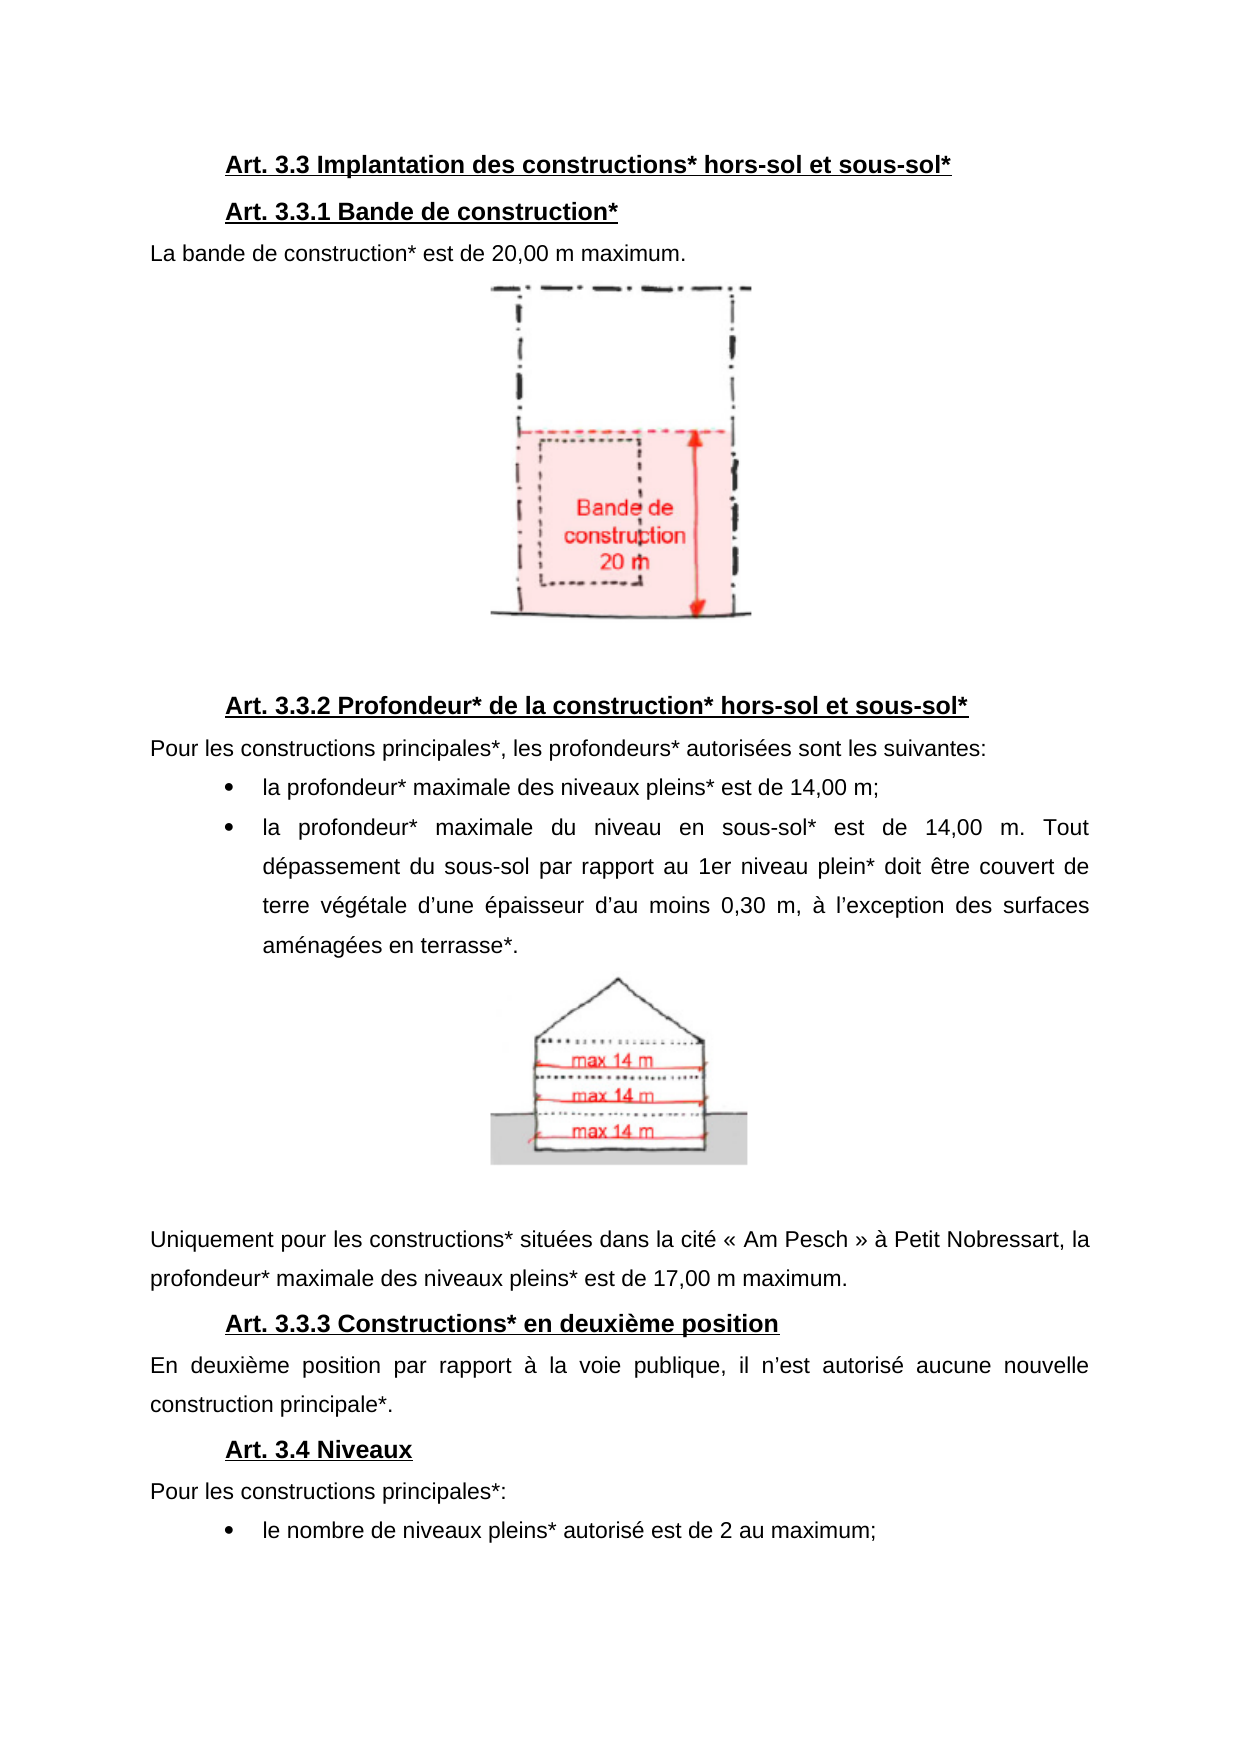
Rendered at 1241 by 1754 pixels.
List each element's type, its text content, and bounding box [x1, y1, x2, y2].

picture [483, 971, 757, 1173]
list le nombre de niveaux pleins* autorisé est de 2 au maximum; [225, 1517, 1090, 1544]
subtitle Art. 3.3.3 Constructions* en deuxième position [225, 1309, 1090, 1337]
subtitle Art. 3.3 Implantation des constructions* hors-sol et sous-sol* [225, 150, 1090, 179]
subtitle Art. 3.3.1 Bande de construction* [225, 197, 1090, 226]
subtitle Art. 3.3.2 Profondeur* de la construction* hors-sol et sous-sol* [225, 691, 1090, 720]
text Uniquement pour les constructions* situées dans la cité « Am Pesch » à Petit Nobressart, la profondeur* maximale des niveaux pleins* est de 17,00 m maximum. [150, 1226, 1090, 1291]
text Pour les constructions principales*, les profondeurs* autorisées sont les suivantes: [150, 734, 1090, 761]
text Pour les constructions principales*: [150, 1478, 1090, 1504]
picture [480, 280, 760, 635]
list la profondeur* maximale du niveau en sous-sol* est de 14,00 m. Tout dépassement du sous-sol par rapport au 1er niveau plein* doit être couvert de terre végétale d’une épaisseur d’au moins 0,30 m, à l’exception des surfaces aménagées en terrasse*. [225, 813, 1090, 958]
text En deuxième position par rapport à la voie publique, il n’est autorisé aucune nouvelle construction principale*. [150, 1352, 1090, 1418]
text La bande de construction* est de 20,00 m maximum. [150, 240, 1090, 267]
list la profondeur* maximale des niveaux pleins* est de 14,00 m; [225, 774, 1090, 800]
subtitle Art. 3.4 Niveaux [225, 1435, 1090, 1464]
